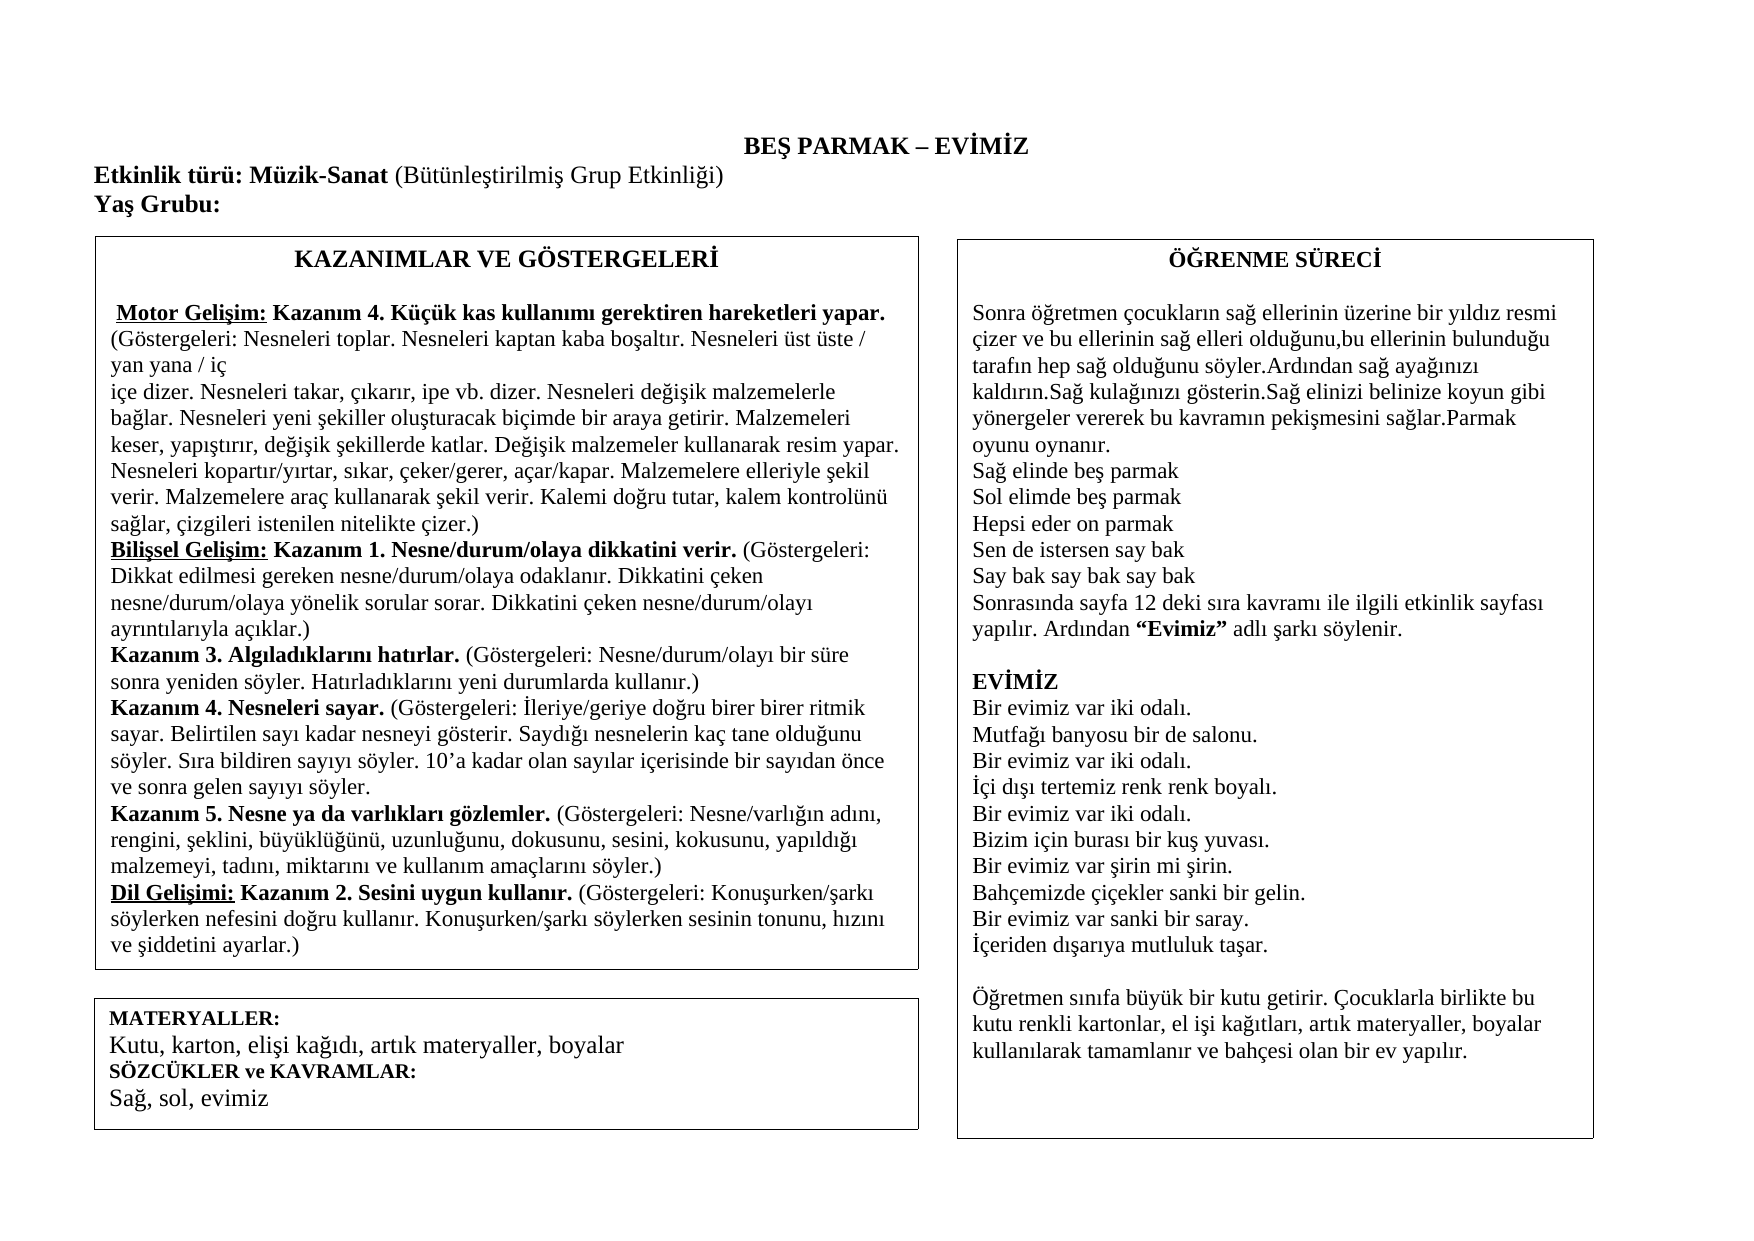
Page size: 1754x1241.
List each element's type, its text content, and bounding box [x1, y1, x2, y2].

text BEŞ PARMAK – EVİMİZ [94, 131, 1679, 160]
text Yaş Grubu: [94, 189, 1679, 217]
text Etkinlik türü: Müzik-Sanat (Bütünleştirilmiş Grup Etkinliği) [94, 160, 1679, 189]
